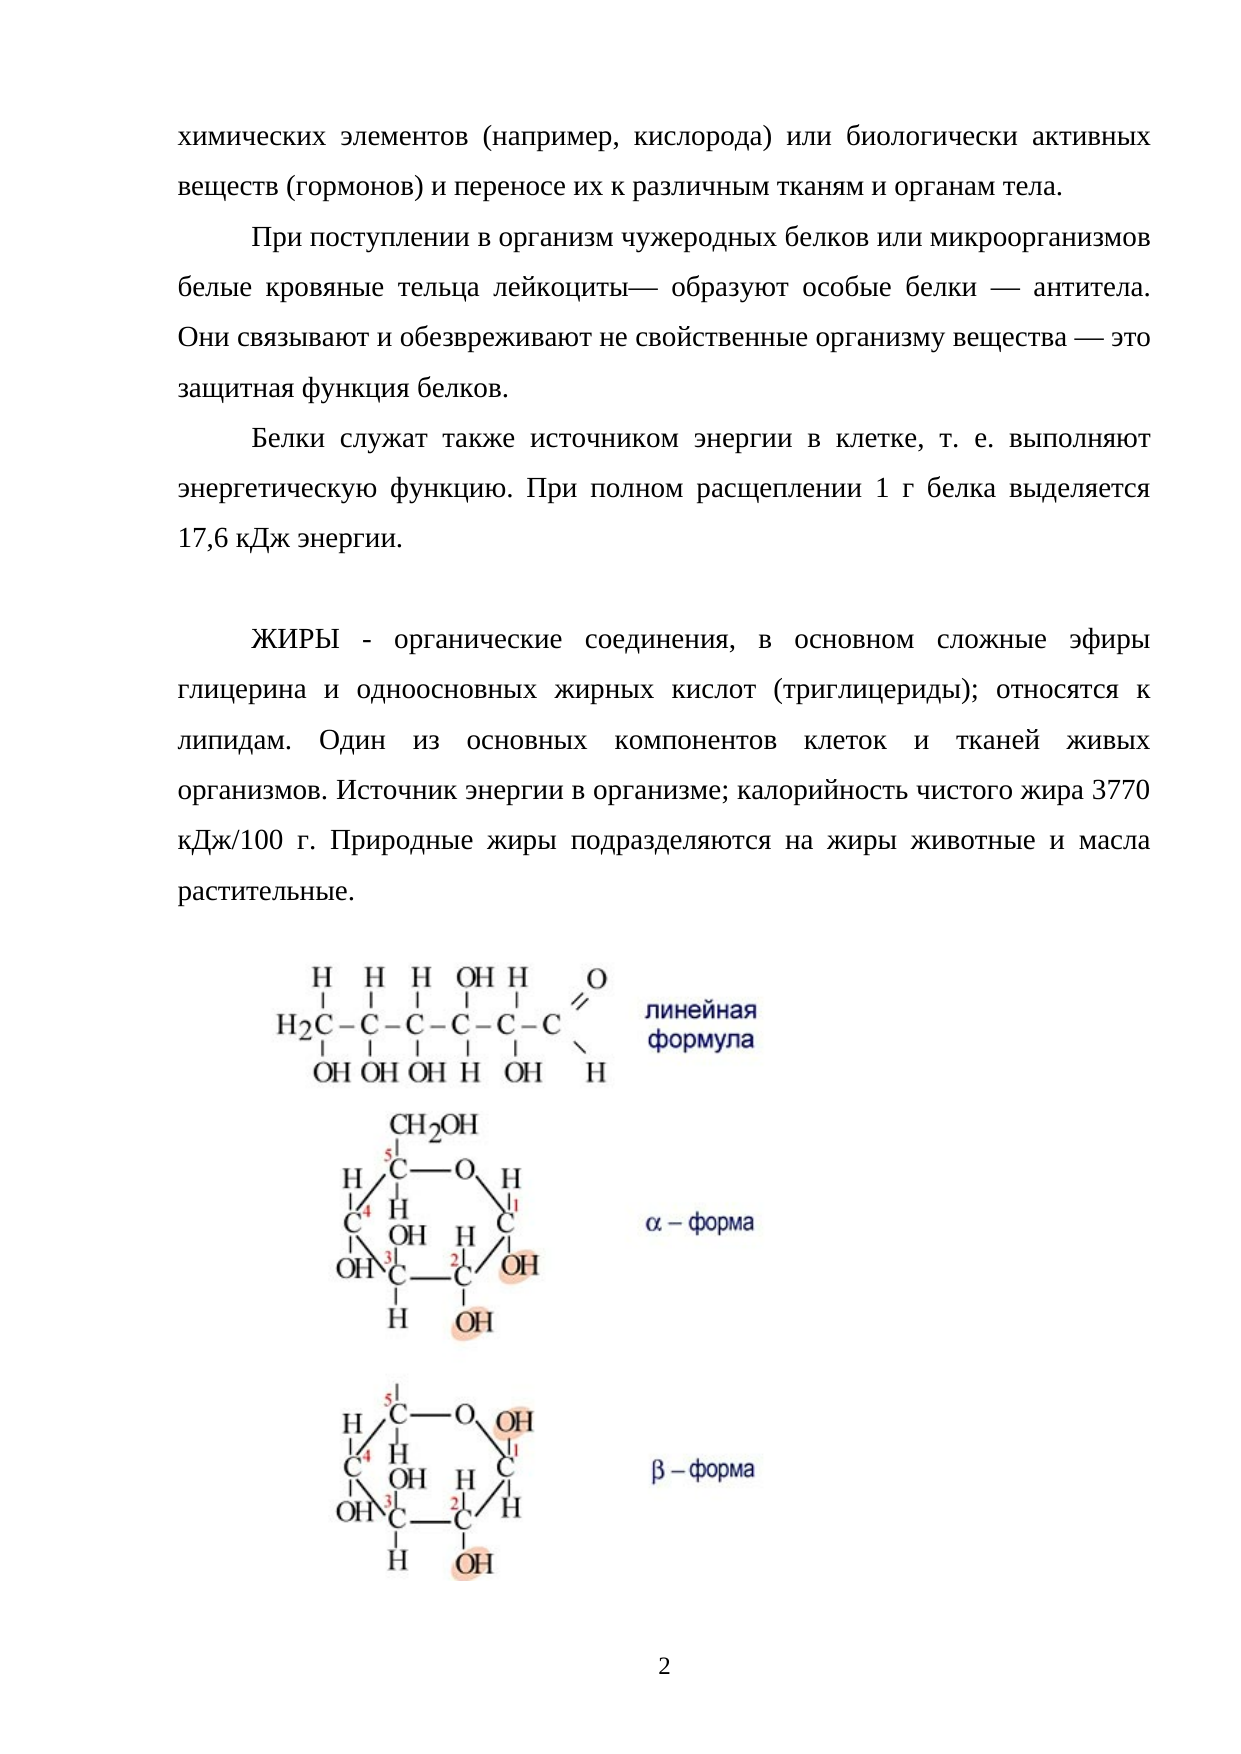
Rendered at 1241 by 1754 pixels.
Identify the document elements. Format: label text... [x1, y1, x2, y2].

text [177, 118, 1152, 202]
text Белки служат также источником энергии в клетке, т. е. выполняют энергетическую функцию. При полном расщеплении 1 г белка выделяется 17,6 кДж энергии. [177, 420, 1152, 554]
text ЖИРЫ - органические соединения, в основном сложные эфиры глицерина и одноосновных жирных кислот (триглицериды); относятся к липидам. Один из основных компонентов клеток и тканей живых организмов. Источник энергии в организме; калорийность чистого жира 3770 кДж/100 г. Природные жиры подразделяются на жиры животные и масла растительные. [177, 621, 1152, 906]
picture [267, 957, 772, 1581]
text При поступлении в организм чужеродных белков или микроорганизмов белые кровяные тельца лейкоциты— образуют особые белки — антитела. Они связывают и обезвреживают не свойственные организму вещества — это защитная функция белков. [177, 219, 1152, 403]
